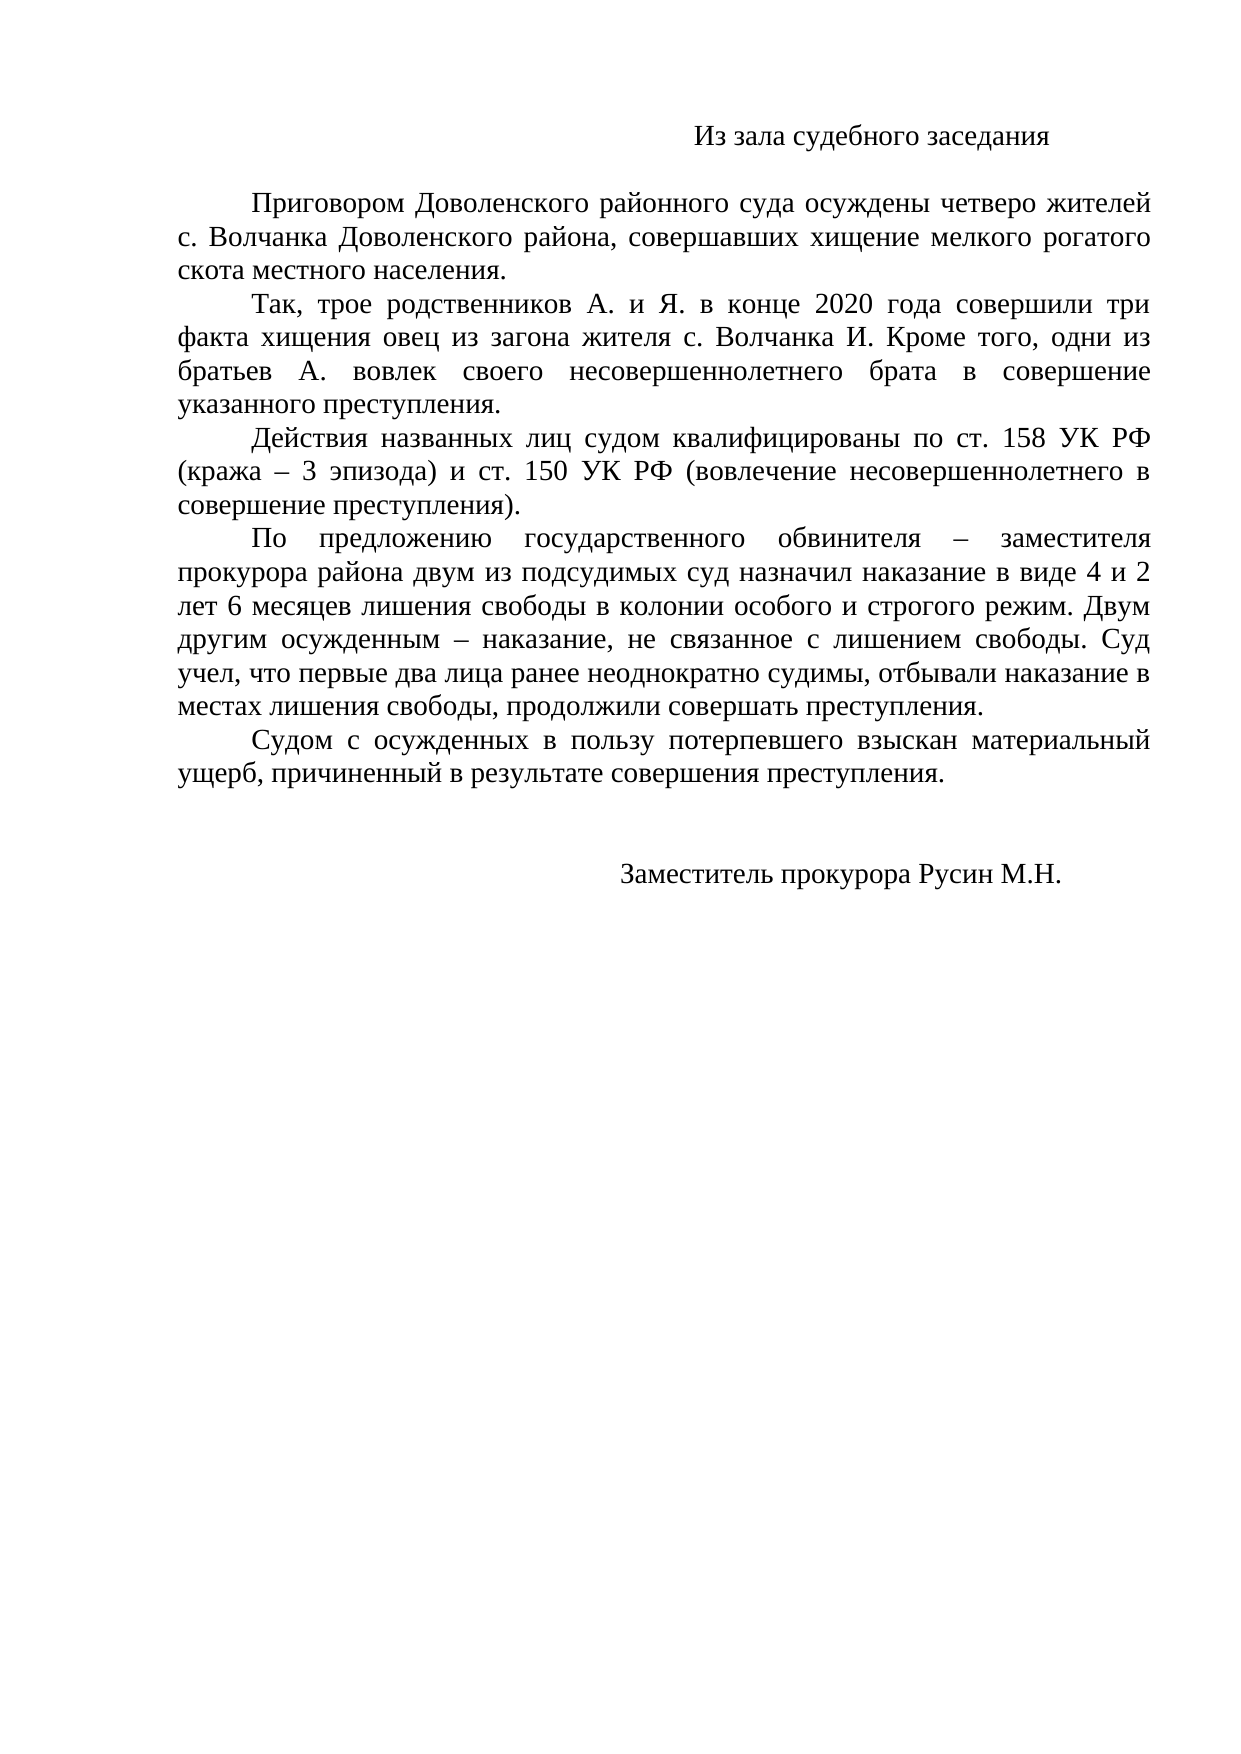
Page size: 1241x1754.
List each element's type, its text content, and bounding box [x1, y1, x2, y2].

text Из зала судебного заседания [177, 118, 1152, 152]
text Судом с осужденных в пользу потерпевшего взыскан материальный ущерб, причиненный в результате совершения преступления. [177, 722, 1152, 789]
text Заместитель прокурора Русин М.Н. [177, 856, 1152, 889]
text Так, трое родственников А. и Я. в конце 2020 года совершили три факта хищения овец из загона жителя с. Волчанка И. Кроме того, одни из братьев А. вовлек своего несовершеннолетнего брата в совершение указанного преступления. [177, 286, 1152, 420]
text Действия названных лиц судом квалифицированы по ст. 158 УК РФ (кража – 3 эпизода) и ст. 150 УК РФ (вовлечение несовершеннолетнего в совершение преступления). [177, 420, 1152, 521]
text Приговором Доволенского районного суда осуждены четверо жителей с. Волчанка Доволенского района, совершавших хищение мелкого рогатого скота местного населения. [177, 185, 1152, 286]
text По предложению государственного обвинителя – заместителя прокурора района двум из подсудимых суд назначил наказание в виде 4 и 2 лет 6 месяцев лишения свободы в колонии особого и строгого режим. Двум другим осужденным – наказание, не связанное с лишением свободы. Суд учел, что первые два лица ранее неоднократно судимы, отбывали наказание в местах лишения свободы, продолжили совершать преступления. [177, 521, 1152, 722]
